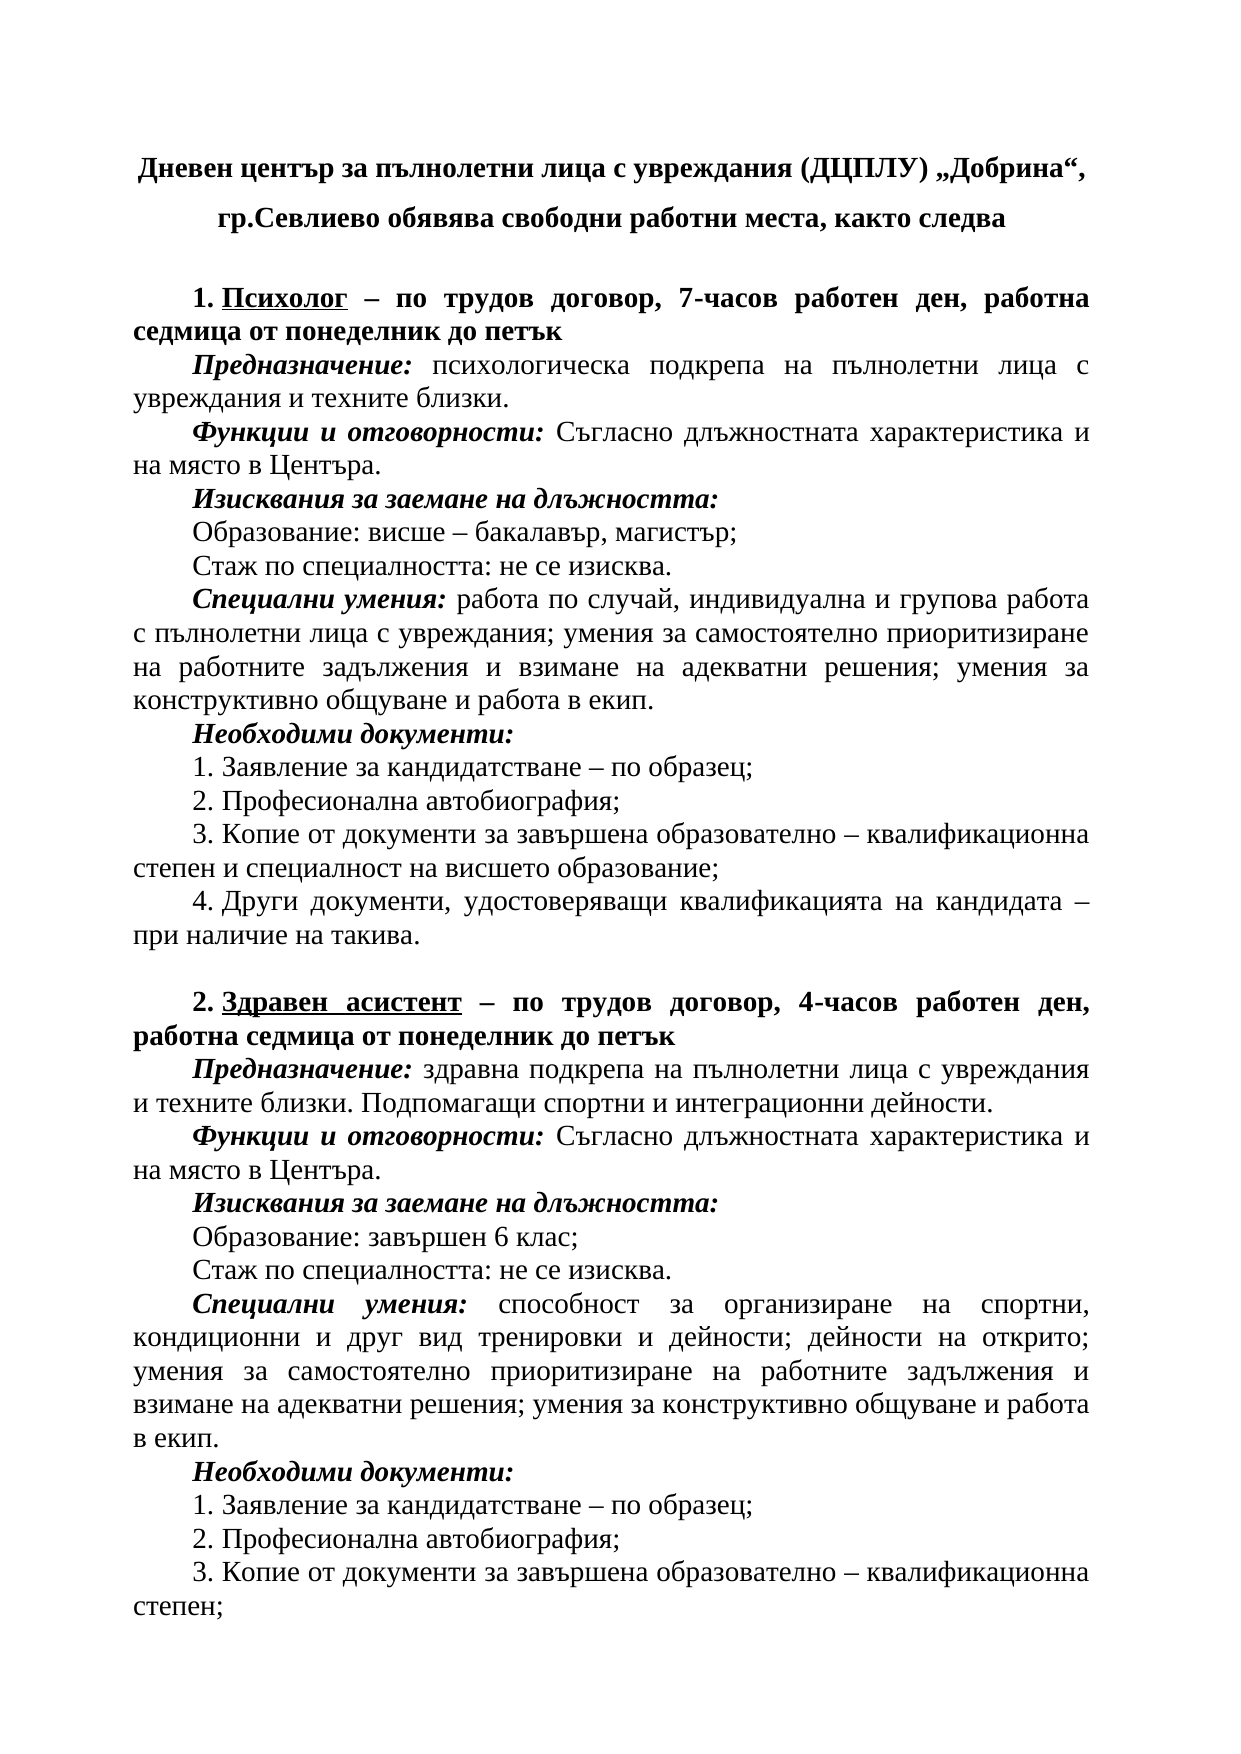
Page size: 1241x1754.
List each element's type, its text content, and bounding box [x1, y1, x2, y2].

list Професионална автобиография; [133, 783, 1090, 816]
text Дневен център за пълнолетни лица с увреждания (ДЦПЛУ) „Добрина“, гр.Севлиево обявява свободни работни места, както следва [133, 150, 1090, 234]
list Копие от документи за завършена образователно – квалификационна степен; [133, 1554, 1090, 1621]
list Необходими документи: [133, 716, 1090, 749]
list Заявление за кандидатстване – по образец; [133, 1487, 1090, 1521]
list Образование: висше – бакалавър, магистър; [133, 514, 1090, 548]
list Предназначение: психологическа подкрепа на пълнолетни лица с увреждания и техните близки. [133, 347, 1090, 414]
list Изисквания за заемане на длъжността: [133, 481, 1090, 514]
list Професионална автобиография; [133, 1521, 1090, 1554]
list Функции и отговорности: Съгласно длъжностната характеристика и на място в Центъра. [133, 1118, 1090, 1185]
list Стаж по специалността: не се изисква. [133, 548, 1090, 582]
list Заявление за кандидатстване – по образец; [133, 749, 1090, 783]
list Здравен асистент – по трудов договор, 4-часов работен ден, работна седмица от понеделник до петък [133, 984, 1090, 1051]
list Необходими документи: [133, 1454, 1090, 1487]
list Предназначение: здравна подкрепа на пълнолетни лица с увреждания и техните близки. Подпомагащи спортни и интеграционни дейности. [133, 1051, 1090, 1118]
list Функции и отговорности: Съгласно длъжностната характеристика и на място в Центъра. [133, 414, 1090, 481]
list Други документи, удостоверяващи квалификацията на кандидата – при наличие на такива. [133, 883, 1090, 951]
list Изисквания за заемане на длъжността: [133, 1185, 1090, 1219]
list Психолог – по трудов договор, 7-часов работен ден, работна седмица от понеделник до петък [133, 280, 1090, 347]
list Специални умения: работа по случай, индивидуална и групова работа с пълнолетни лица с увреждания; умения за самостоятелно приоритизиране на работните задължения и взимане на адекватни решения; умения за конструктивно общуване и работа в екип. [133, 582, 1090, 716]
list Копие от документи за завършена образователно – квалификационна степен и специалност на висшето образование; [133, 816, 1090, 883]
list Стаж по специалността: не се изисква. [133, 1252, 1090, 1286]
list Специални умения: способност за организиране на спортни, кондиционни и друг вид тренировки и дейности; дейности на открито; умения за самостоятелно приоритизиране на работните задължения и взимане на адекватни решения; умения за конструктивно общуване и работа в екип. [133, 1286, 1090, 1454]
list Образование: завършен 6 клас; [133, 1219, 1090, 1252]
